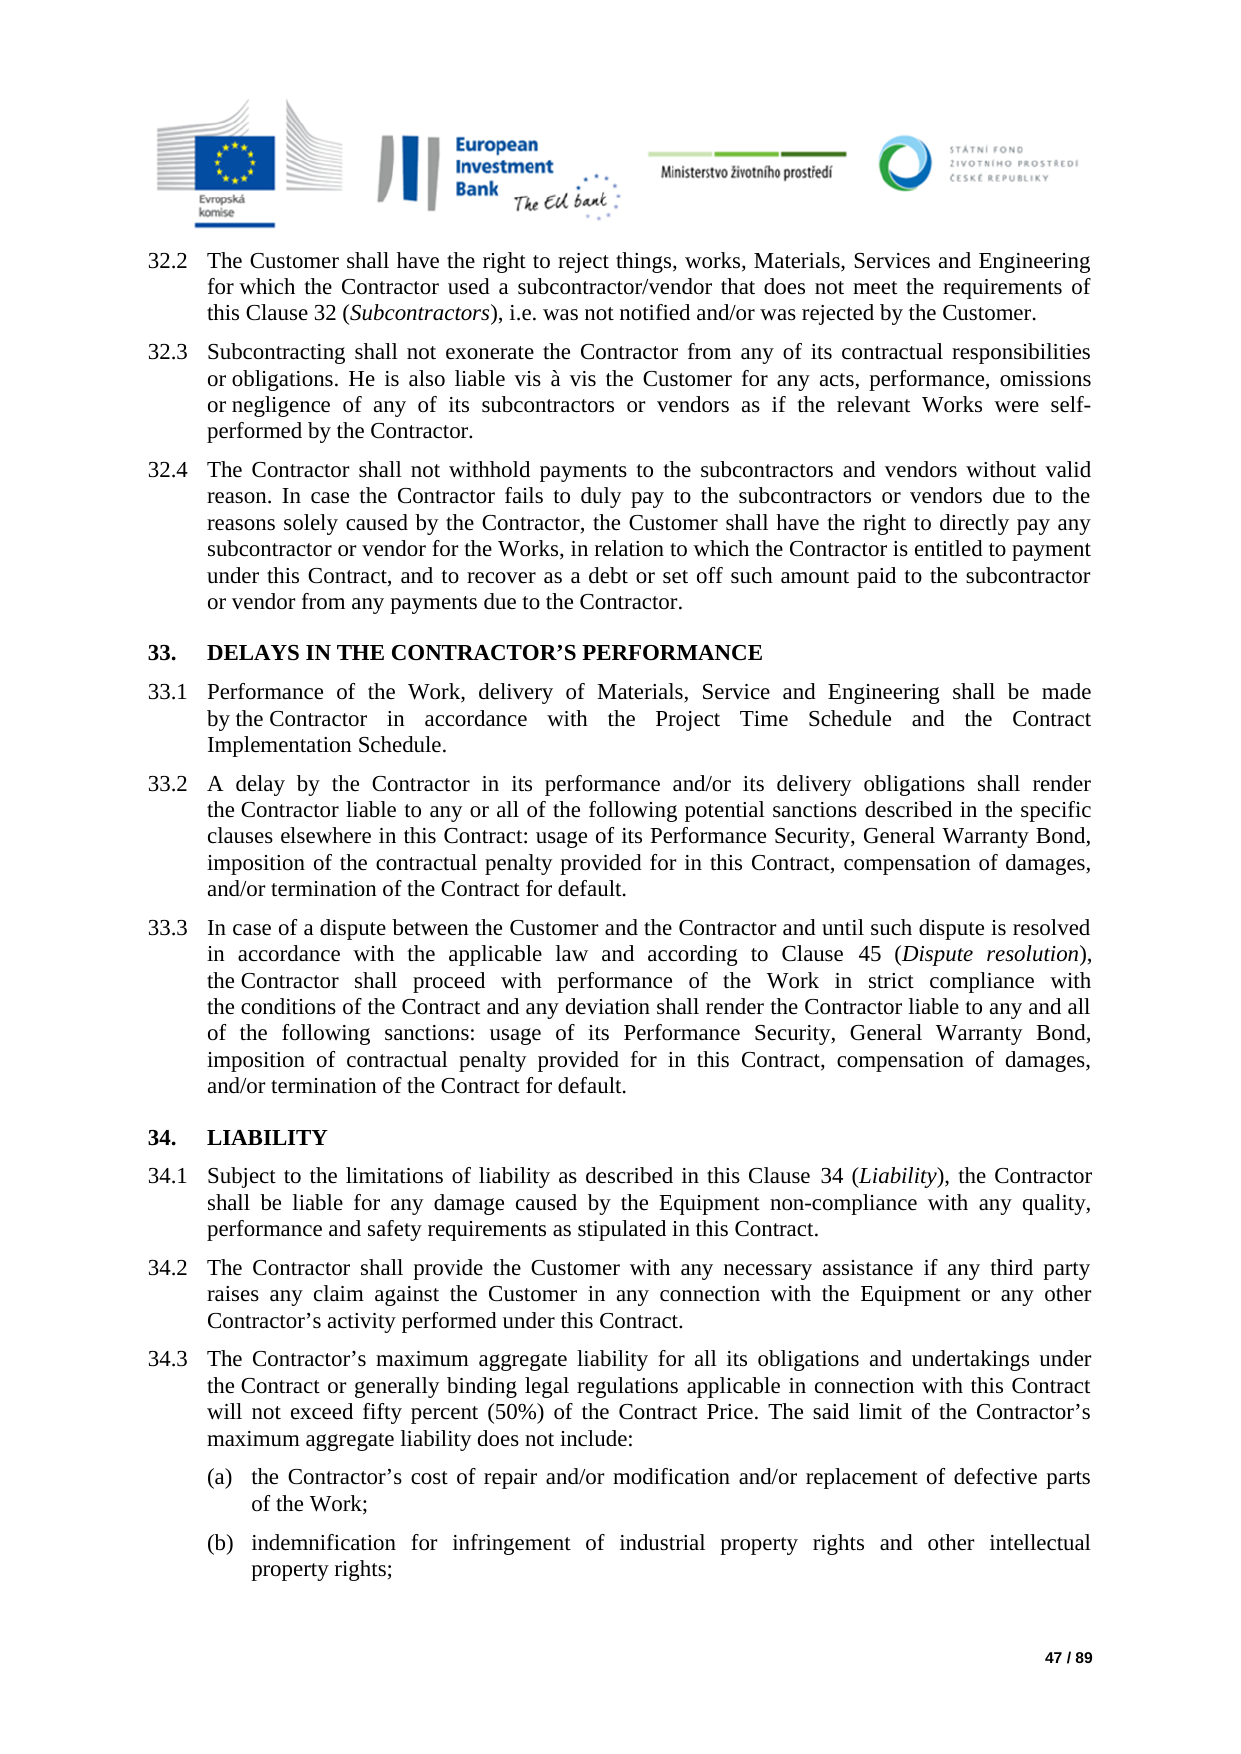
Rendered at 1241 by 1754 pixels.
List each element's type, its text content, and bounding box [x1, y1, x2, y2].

text A delay by the Contractor in its performance and/or its delivery obligations shall render the Contractor liable to any or all of the following potential sanctions described in the specific clauses elsewhere in this Contract: usage of its Performance Security, General Warranty Bond, imposition of the contractual penalty provided for in this Contract, compensation of damages, and/or termination of the Contract for default. [148, 770, 1092, 902]
text Subject to the limitations of liability as described in this Clause 34 (Liability), the Contractor shall be liable for any damage caused by the Equipment non-compliance with any quality, performance and safety requirements as stipulated in this Contract. [148, 1162, 1092, 1241]
text LIABILITY [148, 1123, 1092, 1150]
text Subcontracting shall not exonerate the Contractor from any of its contractual responsibilities or obligations. He is also liable vis à vis the Customer for any acts, performance, omissions or negligence of any of its subcontractors or vendors as if the relevant Works were self-performed by the Contractor. [148, 338, 1092, 444]
text Performance of the Work, delivery of Materials, Service and Engineering shall be made by the Contractor in accordance with the Project Time Schedule and the Contract Implementation Schedule. [148, 678, 1092, 757]
text The Customer shall have the right to reject things, works, Materials, Services and Engineering for which the Contractor used a subcontractor/vendor that does not meet the requirements of this Clause 32 (Subcontractors), i.e. was not notified and/or was rejected by the Customer. [148, 247, 1092, 326]
text The Contractor shall provide the Customer with any necessary assistance if any third party raises any claim against the Customer in any connection with the Equipment or any other Contractor’s activity performed under this Contract. [148, 1254, 1092, 1333]
text The Contractor’s maximum aggregate liability for all its obligations and undertakings under the Contract or generally binding legal regulations applicable in connection with this Contract will not exceed fifty percent (50%) of the Contract Price. The said limit of the Contractor’s maximum aggregate liability does not include: [148, 1346, 1092, 1451]
text DELAYS IN THE CONTRACTOR’S PERFORMANCE [148, 639, 1092, 666]
text The Contractor shall not withhold payments to the subcontractors and vendors without valid reason. In case the Contractor fails to duly pay to the subcontractors or vendors due to the reasons solely caused by the Contractor, the Customer shall have the right to directly pay any subcontractor or vendor for the Works, in relation to which the Contractor is entitled to payment under this Contract, and to recover as a debt or set off such amount paid to the subcontractor or vendor from any payments due to the Contractor. [148, 456, 1092, 614]
text the Contractor’s cost of repair and/or modification and/or replacement of defective parts of the Work; [207, 1463, 1092, 1516]
picture [147, 87, 1093, 235]
text In case of a dispute between the Customer and the Contractor and until such dispute is resolved in accordance with the applicable law and according to Clause 45 (Dispute resolution), the Contractor shall proceed with performance of the Work in strict compliance with the conditions of the Contract and any deviation shall render the Contractor liable to any and all of the following sanctions: usage of its Performance Security, General Warranty Bond, imposition of contractual penalty provided for in this Contract, compensation of damages, and/or termination of the Contract for default. [148, 914, 1092, 1098]
text indemnification for infringement of industrial property rights and other intellectual property rights; [207, 1529, 1092, 1581]
